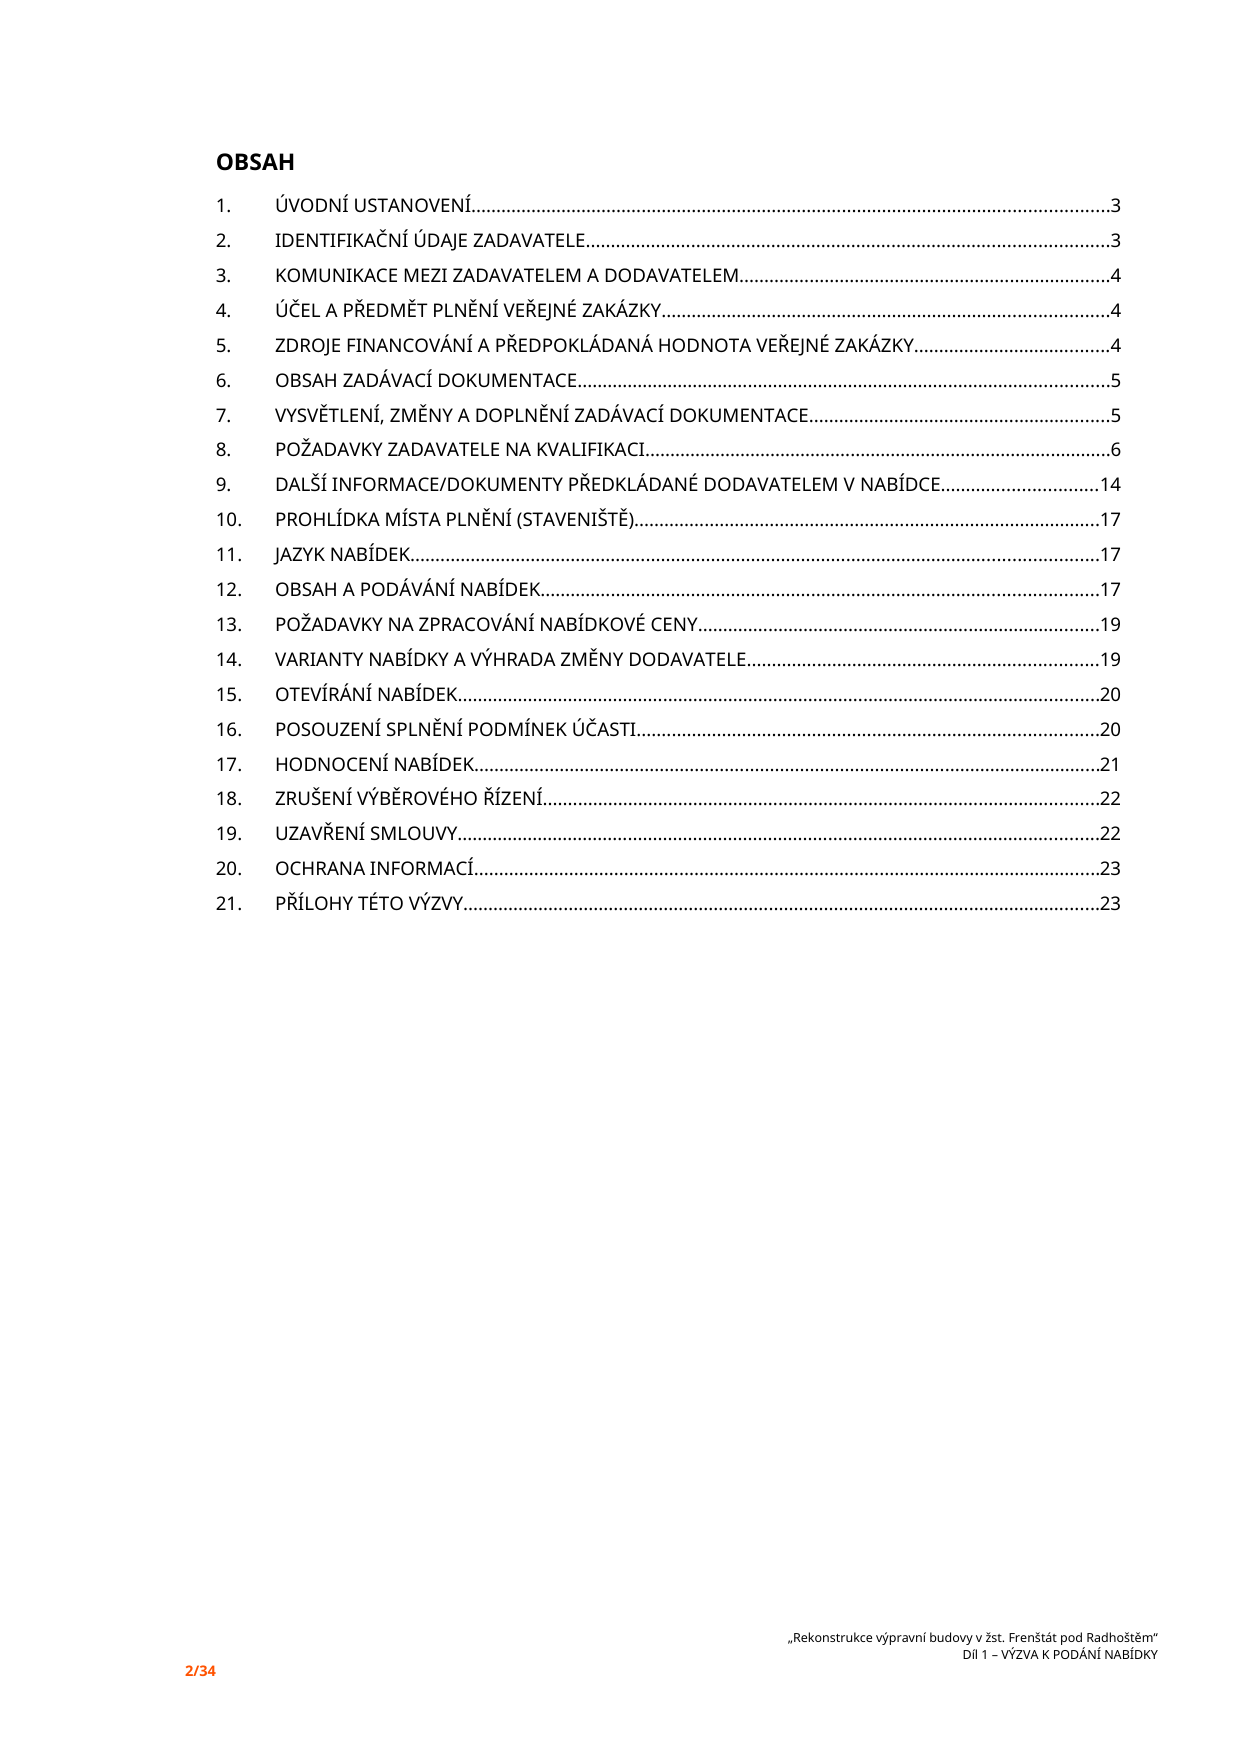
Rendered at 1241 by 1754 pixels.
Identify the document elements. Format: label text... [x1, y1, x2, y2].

text 4. ÚČEL A PŘEDMĚT PLNĚNÍ VEŘEJNÉ ZAKÁZKY 4 [216, 297, 1122, 323]
text 11. JAZYK NABÍDEK 17 [216, 541, 1122, 567]
text 14. VARIANTY NABÍDKY A VÝHRADA ZMĚNY DODAVATELE 19 [216, 646, 1122, 672]
text 19. UZAVŘENÍ SMLOUVY 22 [216, 821, 1122, 846]
text 5. ZDROJE FINANCOVÁNÍ A PŘEDPOKLÁDANÁ HODNOTA VEŘEJNÉ ZAKÁZKY 4 [216, 332, 1122, 358]
text 7. VYSVĚTLENÍ, ZMĚNY A DOPLNĚNÍ ZADÁVACÍ DOKUMENTACE 5 [216, 402, 1122, 427]
text 10. PROHLÍDKA MÍSTA PLNĚNÍ (STAVENIŠTĚ) 17 [216, 507, 1122, 532]
text 1. ÚVODNÍ USTANOVENÍ 3 [216, 192, 1122, 218]
text 17. HODNOCENÍ NABÍDEK 21 [216, 751, 1122, 776]
text 8. POŽADAVKY ZADAVATELE NA KVALIFIKACI 6 [216, 437, 1122, 462]
text 2. IDENTIFIKAČNÍ ÚDAJE ZADAVATELE 3 [216, 227, 1122, 253]
text 15. OTEVÍRÁNÍ NABÍDEK 20 [216, 681, 1122, 707]
text 18. ZRUŠENÍ VÝBĚROVÉHO ŘÍZENÍ 22 [216, 786, 1122, 811]
text 9. DALŠÍ INFORMACE/DOKUMENTY PŘEDKLÁDANÉ DODAVATELEM V NABÍDCE 14 [216, 472, 1122, 497]
text 13. POŽADAVKY NA ZPRACOVÁNÍ NABÍDKOVÉ CENY 19 [216, 611, 1122, 637]
text 12. OBSAH A PODÁVÁNÍ NABÍDEK 17 [216, 576, 1122, 602]
text 16. POSOUZENÍ SPLNĚNÍ PODMÍNEK ÚČASTI 20 [216, 716, 1122, 741]
text 21. PŘÍLOHY TÉTO VÝZVY 23 [216, 890, 1122, 916]
text 3. KOMUNIKACE MEZI ZADAVATELEM a DODAVATELEM 4 [216, 262, 1122, 288]
text 6. OBSAH ZADÁVACÍ DOKUMENTACE 5 [216, 367, 1122, 392]
text Obsah [216, 146, 1122, 177]
text 20. OCHRANA INFORMACÍ 23 [216, 856, 1122, 881]
